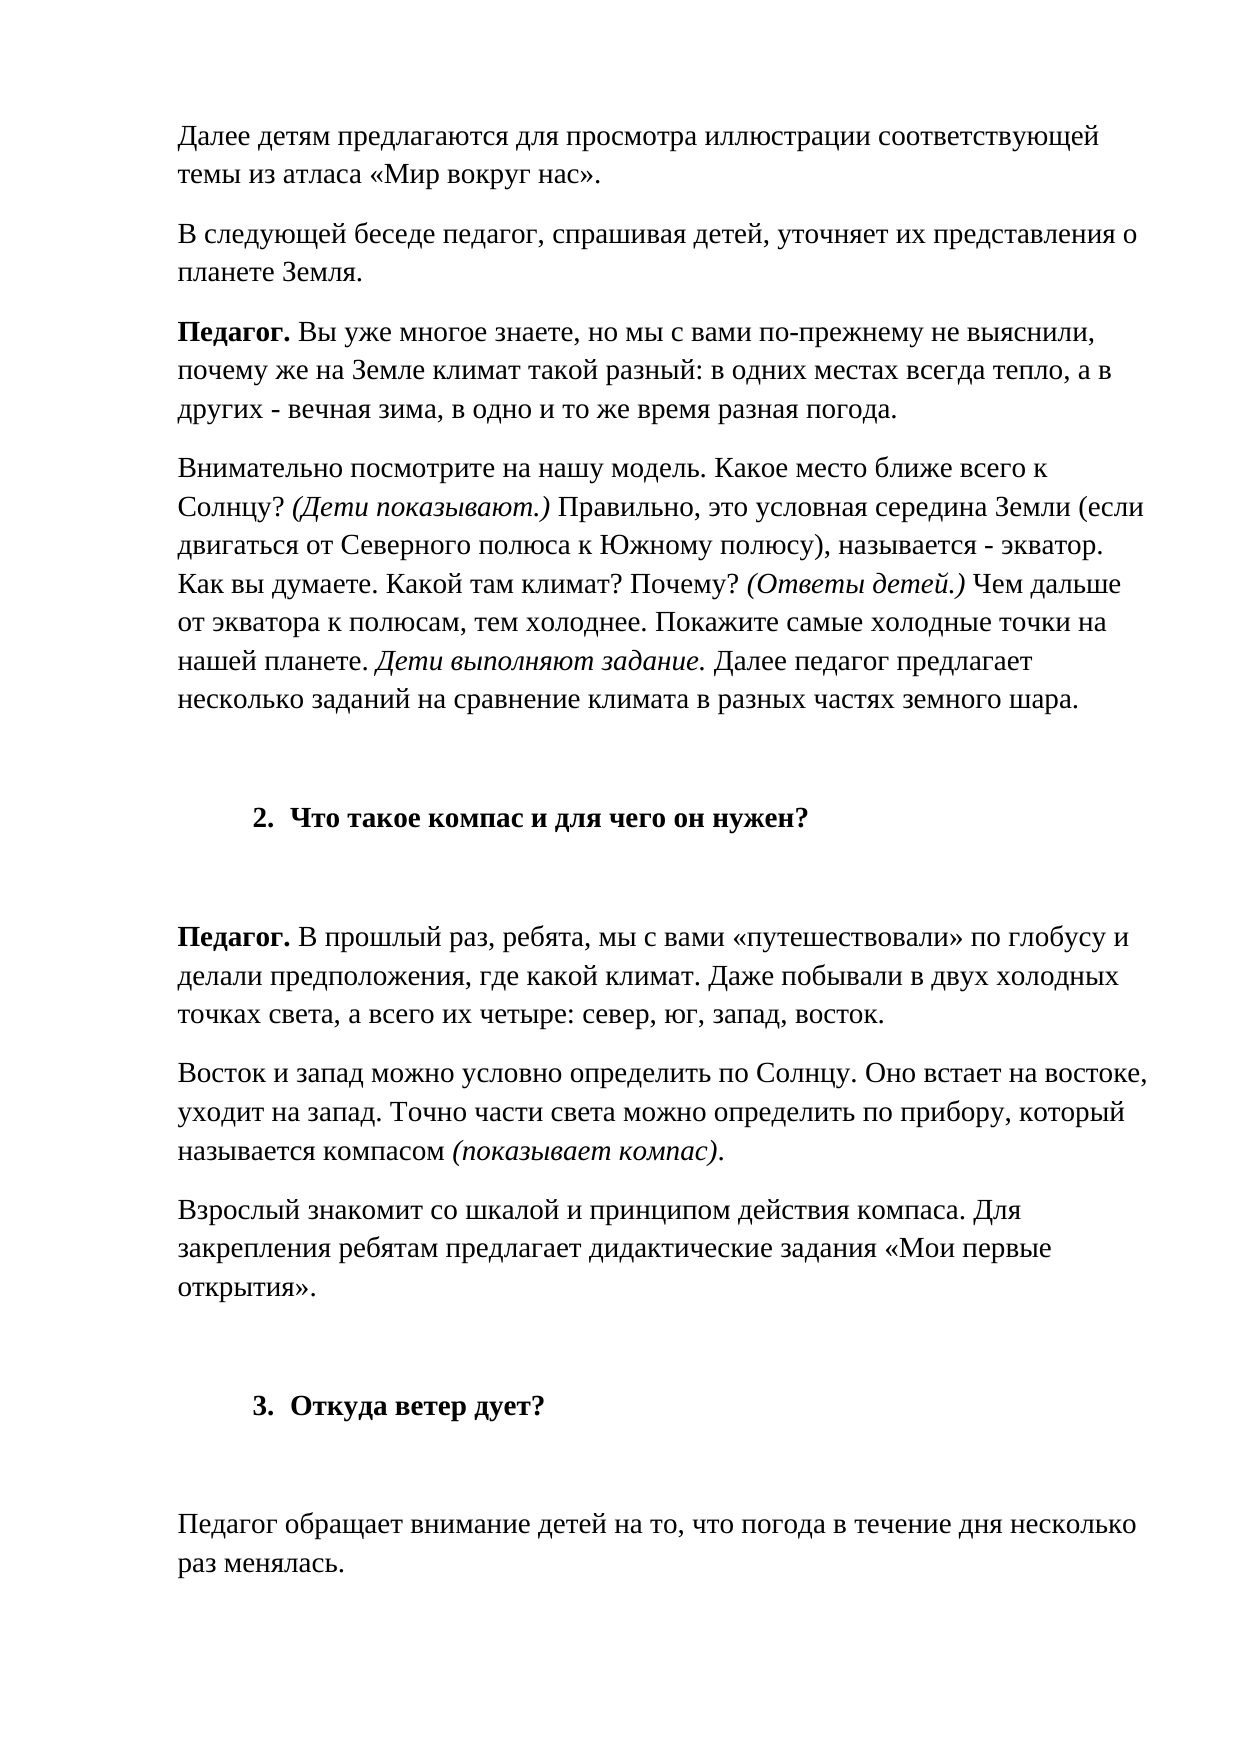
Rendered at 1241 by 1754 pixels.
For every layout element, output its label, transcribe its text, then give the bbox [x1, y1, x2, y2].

text Педагог. Вы уже многое знаете, но мы с вами по-прежнему не выяснили, почему же на Земле климат такой разный: в одних местах всегда тепло, а в других - вечная зима, в одно и то же время разная погода. [177, 314, 1152, 424]
text В следующей беседе педагог, спрашивая детей, уточняет их представления о планете Земля. [177, 216, 1152, 288]
list Откуда ветер дует? [252, 1388, 1152, 1421]
text Педагог. В прошлый раз, ребята, мы с вами «путешествовали» по глобусу и делали предположения, где какой климат. Даже побывали в двух холодных точках света, а всего их четыре: север, юг, запад, восток. [177, 919, 1152, 1030]
text Далее детям предлагаются для просмотра иллюстрации соответствующей темы из атласа «Мир вокруг нас». [177, 118, 1152, 190]
text Взрослый знакомит со шкалой и принципом действия компаса. Для закрепления ребятам предлагает дидактические задания «Мои первые открытия». [177, 1192, 1152, 1303]
list Что такое компас и для чего он нужен? [252, 800, 1152, 834]
text Восток и запад можно условно определить по Солнцу. Оно встает на востоке, уходит на запад. Точно части света можно определить по прибору, который называется компасом (показывает компас). [177, 1056, 1152, 1166]
text Педагог обращает внимание детей на то, что погода в течение дня несколько раз менялась. [177, 1507, 1152, 1579]
text Внимательно посмотрите на нашу модель. Какое место ближе всего к Солнцу? (Дети показывают.) Правильно, это условная середина Земли (если двигаться от Северного полюса к Южному полюсу), называется - экватор. Как вы думаете. Какой там климат? Почему? (Ответы детей.) Чем дальше от экватора к полюсам, тем холоднее. Покажите самые холодные точки на нашей планете. Дети выполняют задание. Далее педагог предлагает несколько заданий на сравнение климата в разных частях земного шара. [177, 450, 1152, 715]
